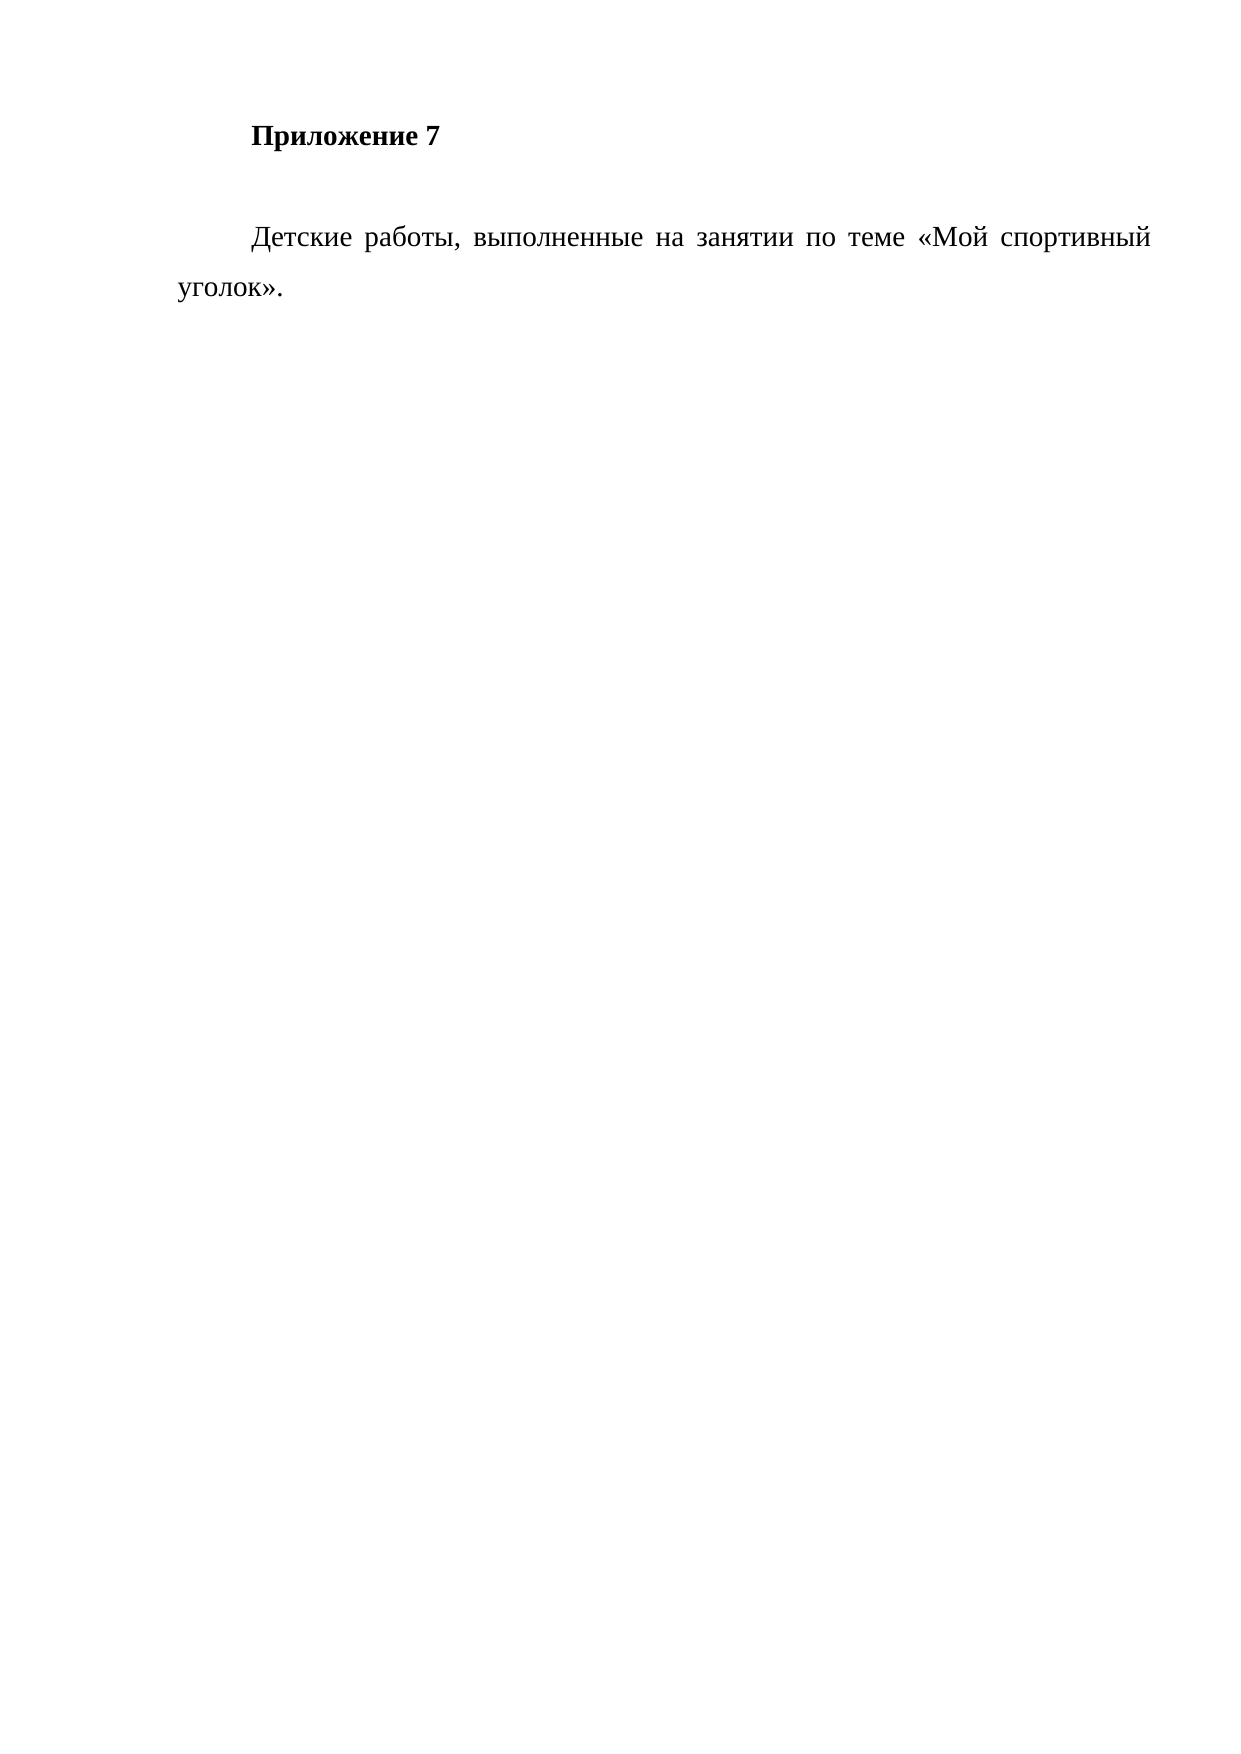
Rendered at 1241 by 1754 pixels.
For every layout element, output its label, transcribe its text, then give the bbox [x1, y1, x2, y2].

text Детские работы, выполненные на занятии по теме «Мой спортивный уголок». [177, 219, 1152, 303]
text Приложение 7 [177, 118, 1152, 152]
